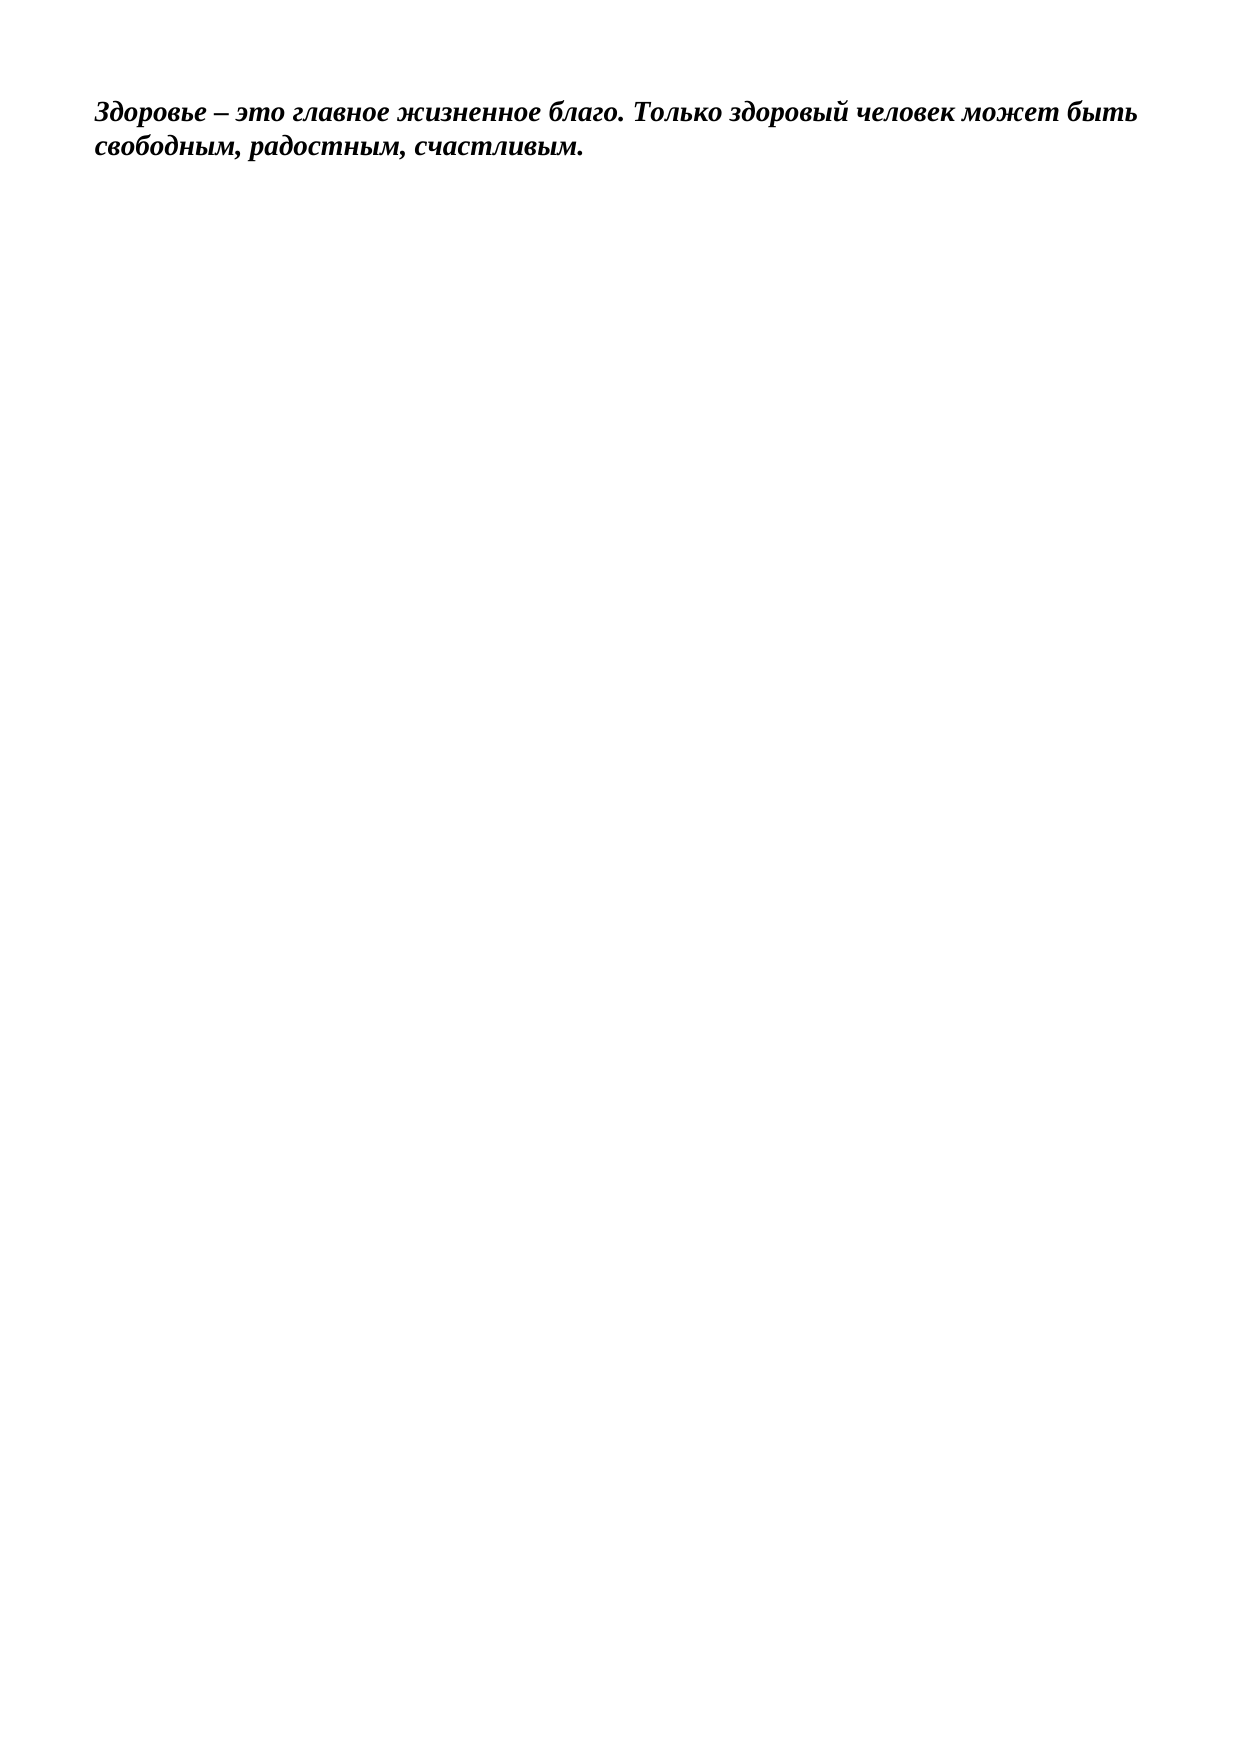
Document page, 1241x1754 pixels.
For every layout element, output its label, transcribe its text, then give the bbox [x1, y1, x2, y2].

text Здоровье – это главное жизненное благо. Только здоровый человек может быть свободным, радостным, счастливым. [94, 94, 1152, 189]
